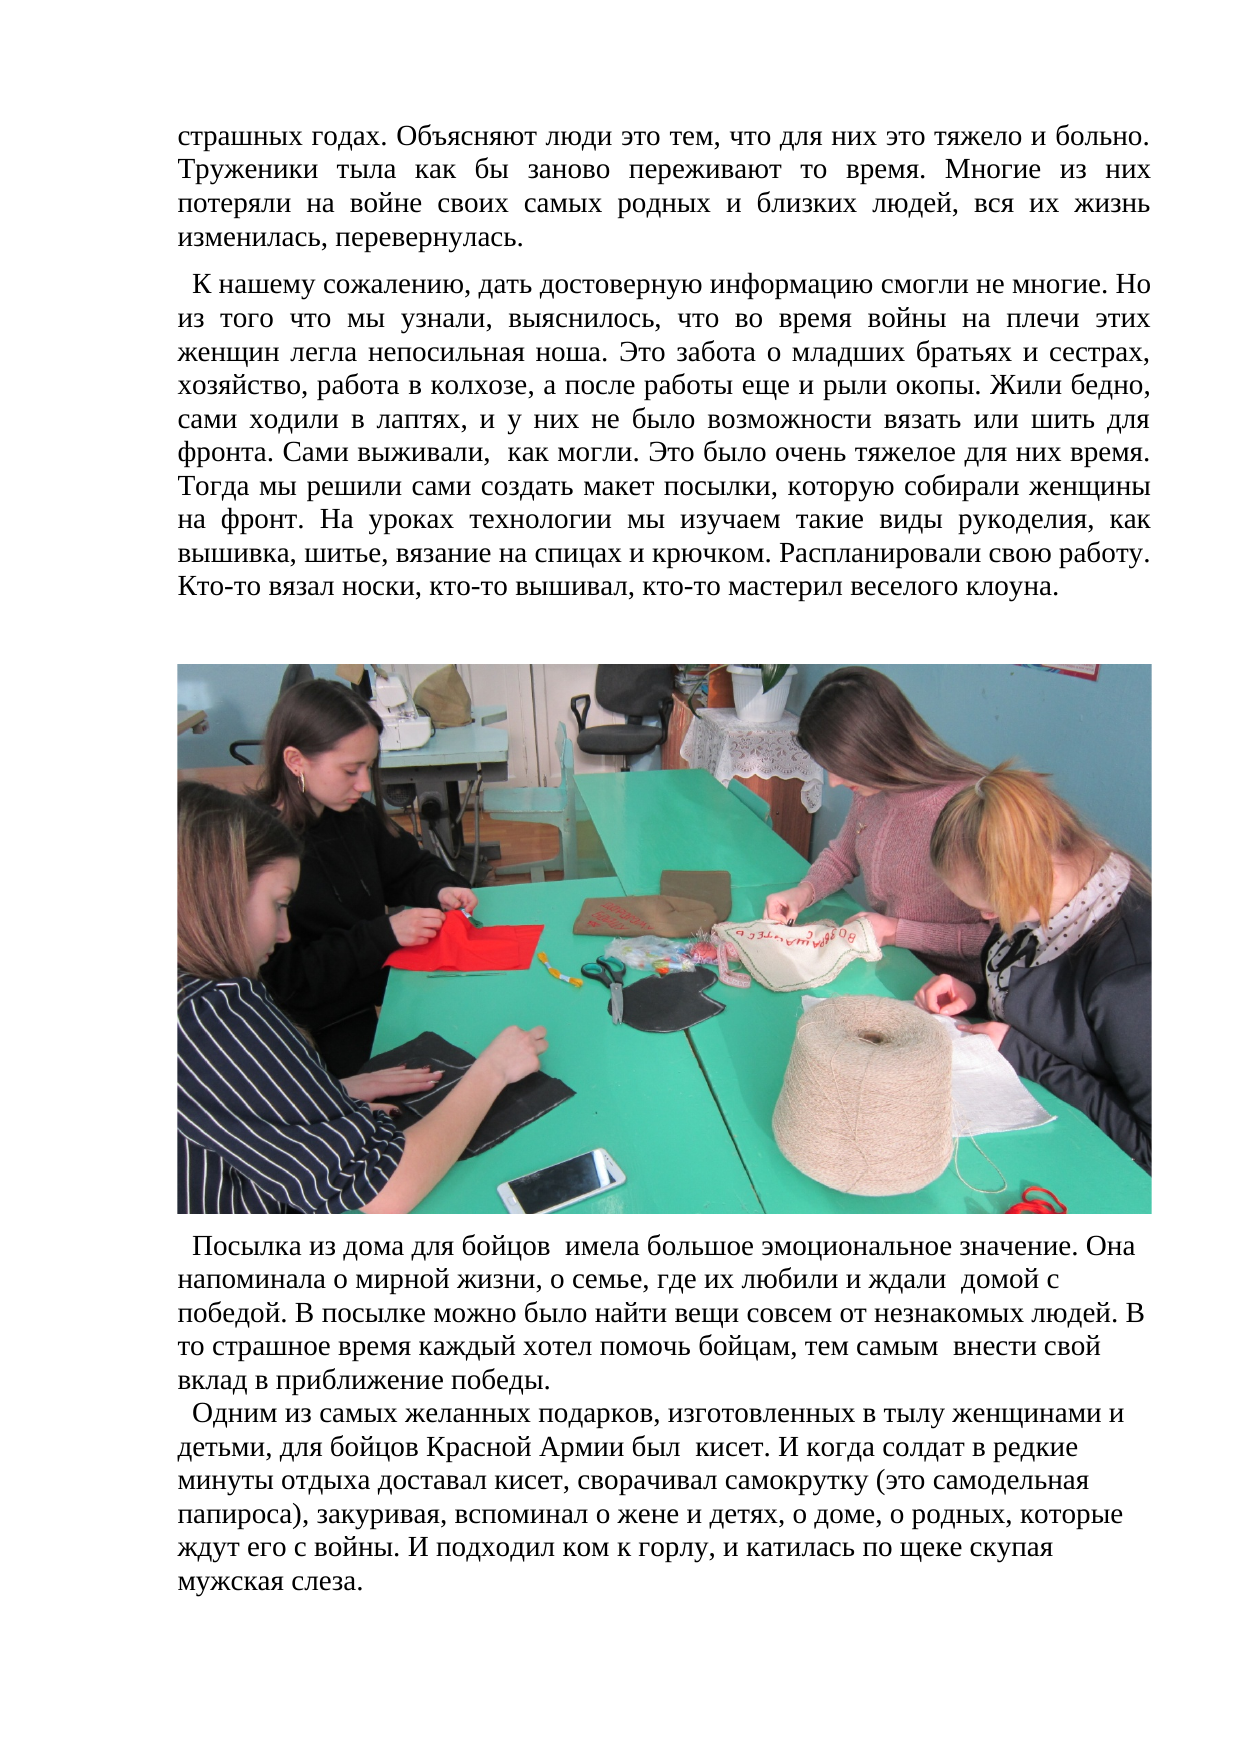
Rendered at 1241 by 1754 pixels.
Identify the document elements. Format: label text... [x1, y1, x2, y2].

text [177, 118, 1152, 252]
text К нашему сожалению, дать достоверную информацию смогли не многие. Но из того что мы узнали, выяснилось, что во время войны на плечи этих женщин легла непосильная ноша. Это забота о младших братьях и сестрах, хозяйство, работа в колхозе, а после работы еще и рыли окопы. Жили бедно, сами ходили в лаптях, и у них не было возможности вязать или шить для фронта. Сами выживали, как могли. Это было очень тяжелое для них время. Тогда мы решили сами создать макет посылки, которую собирали женщины на фронт. На уроках технологии мы изучаем такие виды рукоделия, как вышивка, шитье, вязание на спицах и крючком. Распланировали свою работу. Кто-то вязал носки, кто-то вышивал, кто-то мастерил веселого клоуна. [177, 267, 1152, 602]
picture [177, 664, 1152, 1214]
text Посылка из дома для бойцов имела большое эмоциональное значение. Она напоминала о мирной жизни, о семье, где их любили и ждали домой с победой. В посылке можно было найти вещи совсем от незнакомых людей. В то страшное время каждый хотел помочь бойцам, тем самым внести свой вклад в приближение победы. Одним из самых желанных подарков, изготовленных в тылу женщинами и детьми, для бойцов Красной Армии был кисет. И когда солдат в редкие минуты отдыха доставал кисет, сворачивал самокрутку (это самодельная папироса), закуривая, вспоминал о жене и детях, о доме, о родных, которые ждут его с войны. И подходил ком к горлу, и катилась по щеке скупая мужская слеза. [177, 1228, 1152, 1597]
